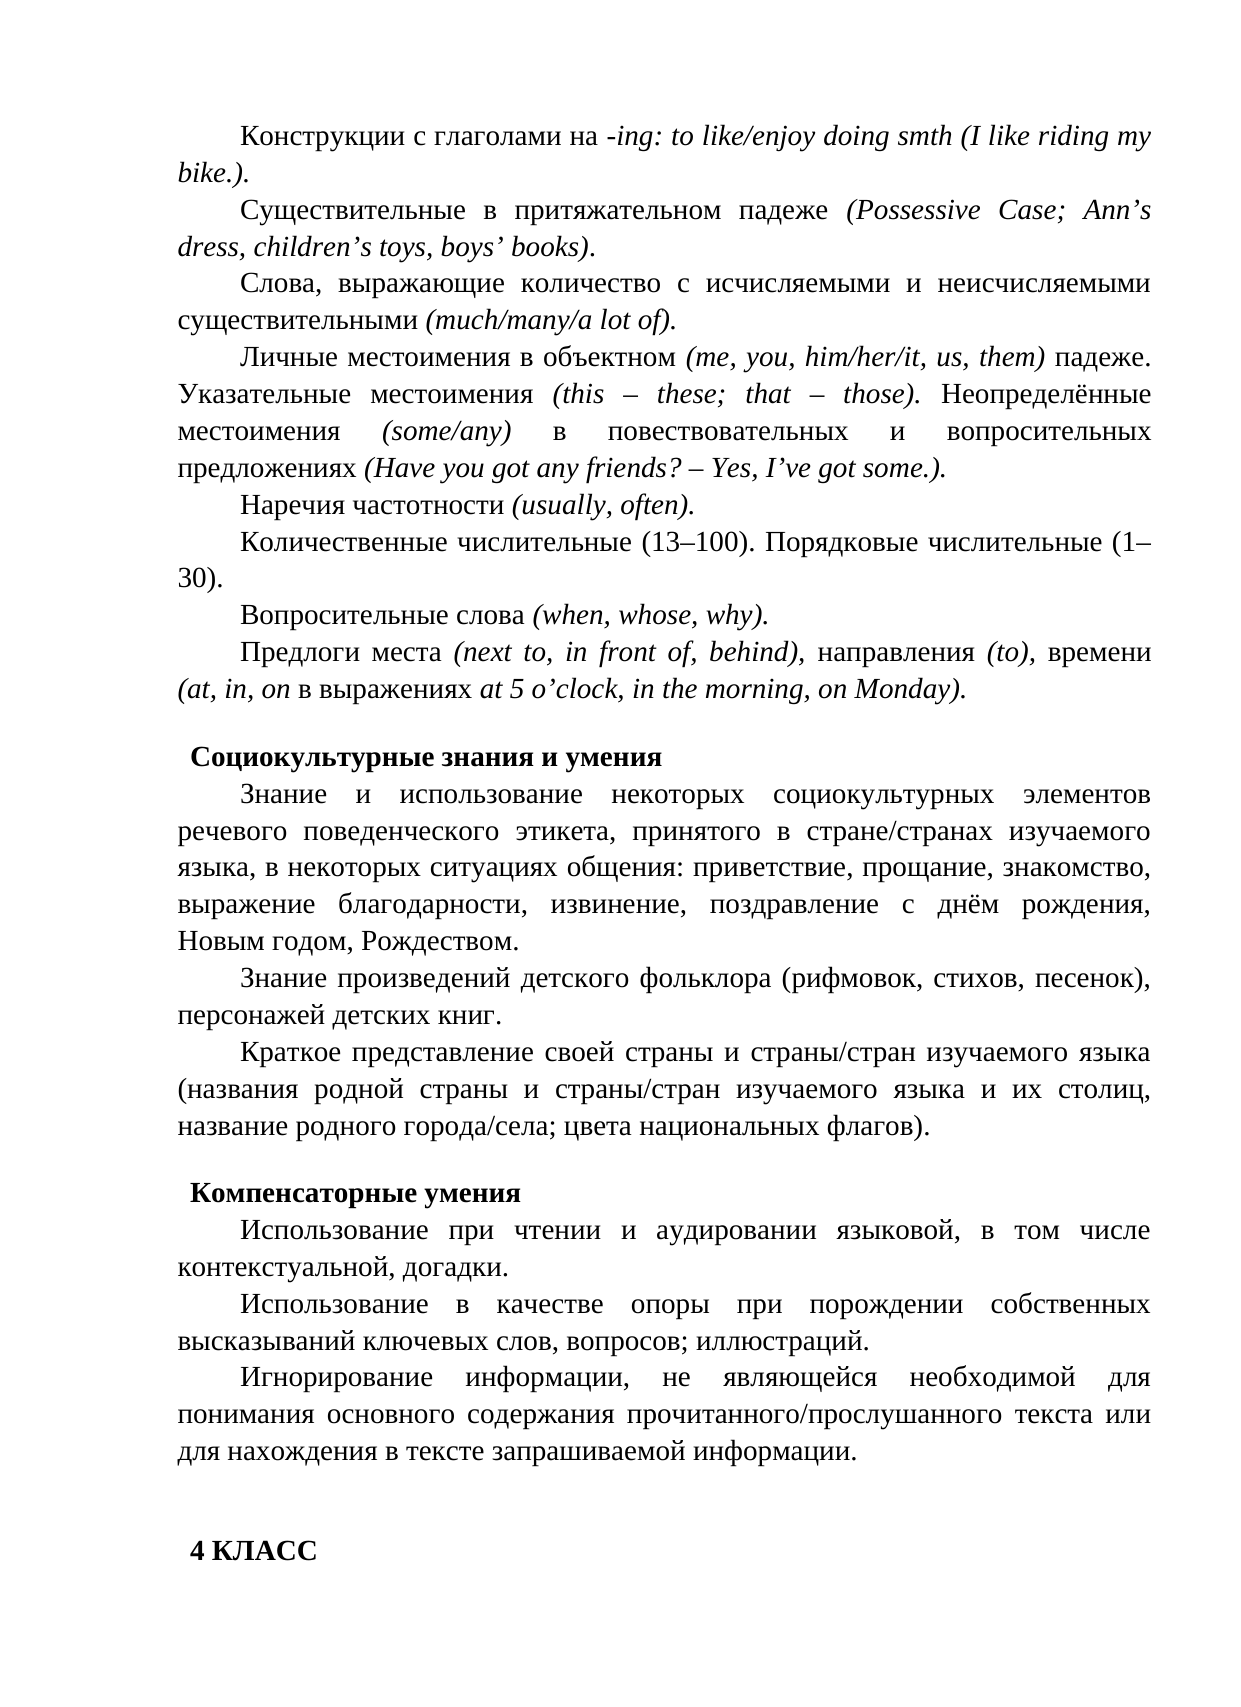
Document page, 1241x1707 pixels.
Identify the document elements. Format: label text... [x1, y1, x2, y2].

text Использование в качестве опоры при порождении собственных высказываний ключевых слов, вопросов; иллюстраций. [177, 1286, 1152, 1356]
text Знание и использование некоторых социокультурных элементов речевого поведенческого этикета, принятого в стране/странах изучаемого языка, в некоторых ситуациях общения: приветствие, прощание, знакомство, выражение благодарности, извинение, поздравление с днём рождения, Новым годом, Рождеством. [177, 776, 1152, 957]
text Слова, выражающие количество с исчисляемыми и неисчисляемыми существительными (much/many/a lot of). [177, 266, 1152, 336]
text 4 КЛАСС [190, 1533, 1152, 1567]
text Использование при чтении и аудировании языковой, в том числе контекстуальной, догадки. [177, 1212, 1152, 1282]
text Компенсаторные умения [190, 1175, 1152, 1209]
text Наречия частотности (usually, often). [177, 487, 1152, 520]
text Конструкции с глаголами на -ing: to like/enjoy doing smth (I like riding my bike.). [177, 118, 1152, 188]
text Игнорирование информации, не являющейся необходимой для понимания основного содержания прочитанного/прослушанного текста или для нахождения в тексте запрашиваемой информации. [177, 1359, 1152, 1467]
text Предлоги места (next to, in front of, behind), направления (to), времени (at, in, on в выражениях at 5 o’clock, in the morning, on Monday). [177, 634, 1152, 705]
text Вопросительные слова (when, whose, why). [177, 597, 1152, 631]
text Существительные в притяжательном падеже (Possessive Case; Ann’s dress, children’s toys, boys’ books). [177, 192, 1152, 262]
text Личные местоимения в объектном (me, you, him/her/it, us, them) падеже. Указательные местоимения (this – these; that – those). Неопределённые местоимения (some/any) в повествовательных и вопросительных предложениях (Have you got any friends? – Yes, I’ve got some.). [177, 339, 1152, 483]
text Знание произведений детского фольклора (рифмовок, стихов, песенок), персонажей детских книг. [177, 960, 1152, 1031]
text Количественные числительные (13–100). Порядковые числительные (1–30). [177, 524, 1152, 594]
text Социокультурные знания и умения [190, 739, 1152, 772]
text Краткое представление своей страны и страны/стран изучаемого языка (названия родной страны и страны/стран изучаемого языка и их столиц, название родного города/села; цвета национальных флагов). [177, 1034, 1152, 1141]
